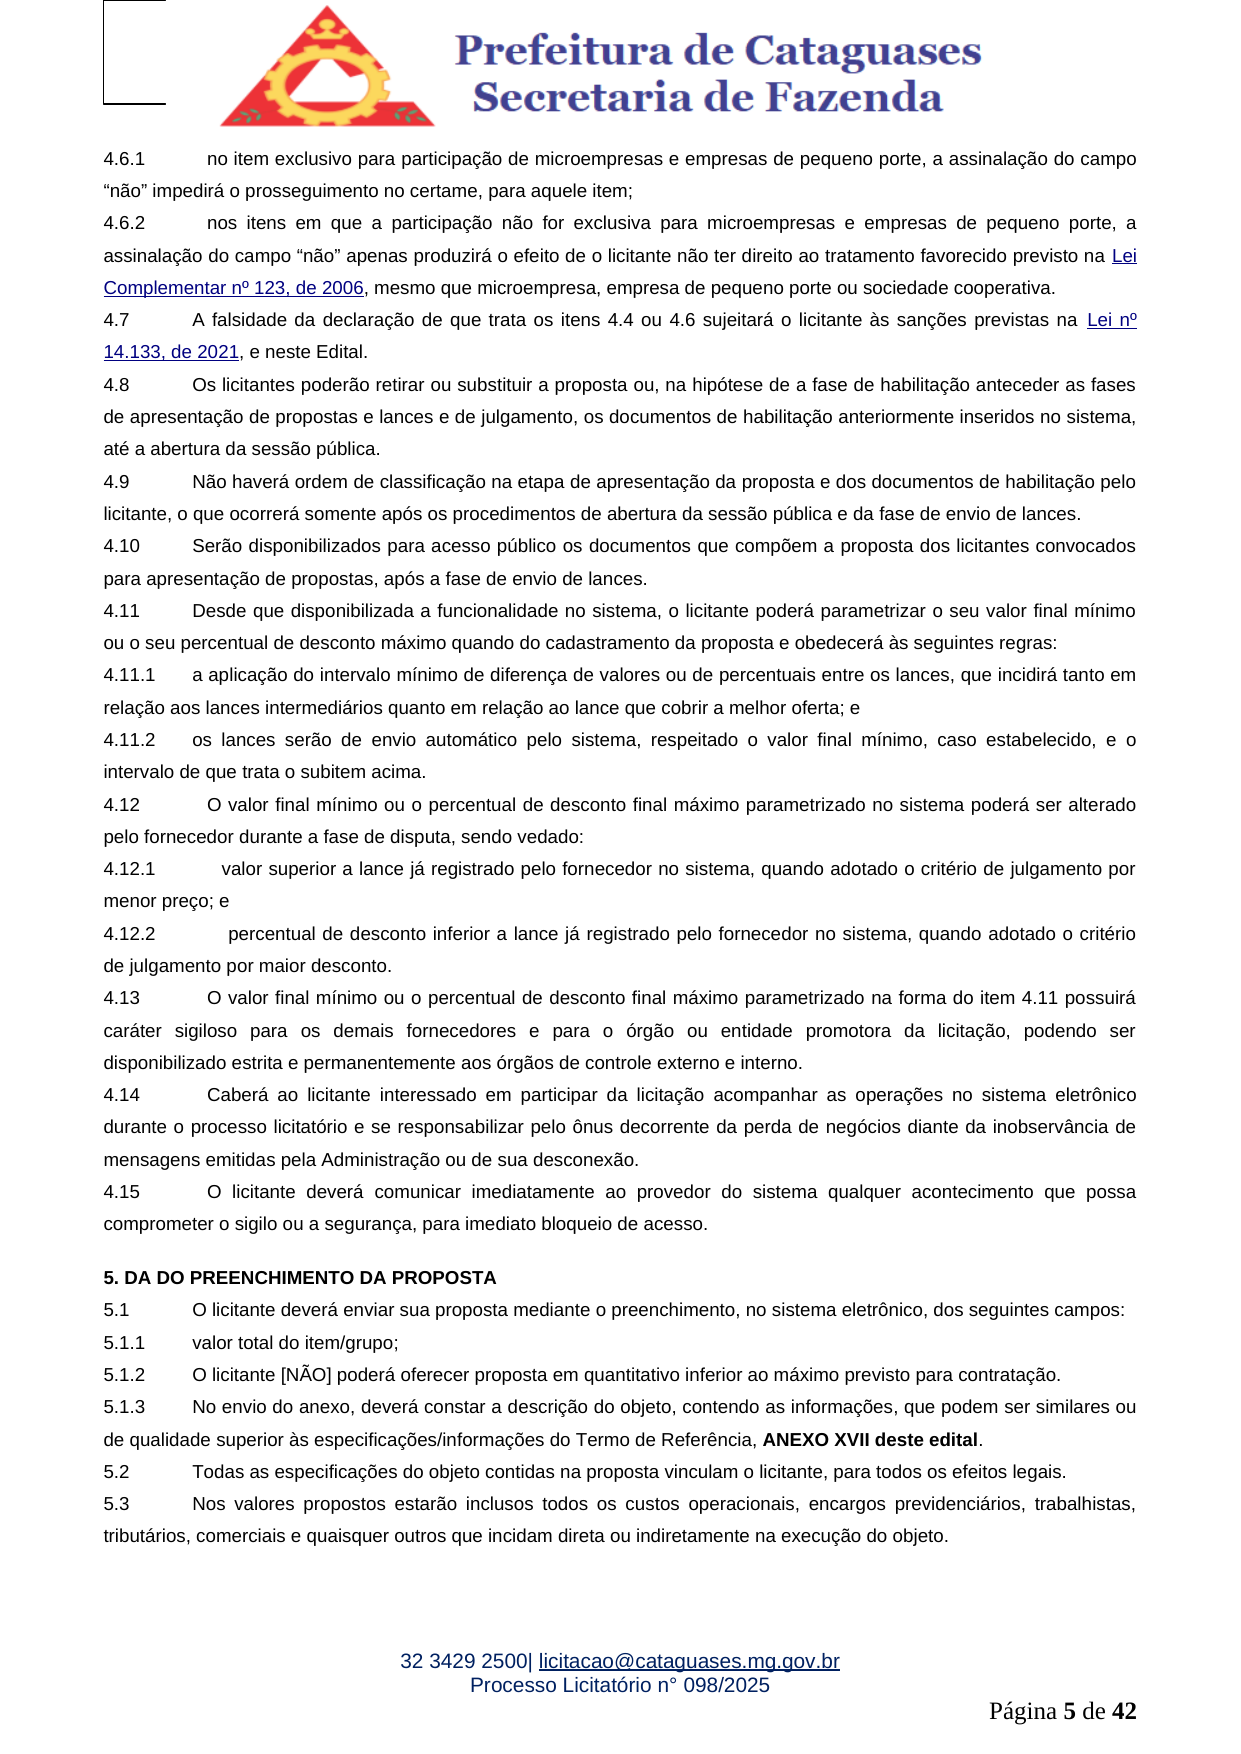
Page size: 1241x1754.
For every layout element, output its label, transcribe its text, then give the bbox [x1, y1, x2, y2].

list Desde que disponibilizada a funcionalidade no sistema, o licitante poderá parametrizar o seu valor final mínimo ou o seu percentual de desconto máximo quando do cadastramento da proposta e obedecerá às seguintes regras: [103, 599, 1137, 653]
list percentual de desconto inferior a lance já registrado pelo fornecedor no sistema, quando adotado o critério de julgamento por maior desconto. [103, 922, 1137, 976]
list A falsidade da declaração de que trata os itens 4.4 ou 4.6 sujeitará o licitante às sanções previstas na Lei nº 14.133, de 2021, e neste Edital. [103, 309, 1137, 363]
list Todas as especificações do objeto contidas na proposta vinculam o licitante, para todos os efeitos legais. [103, 1461, 1137, 1482]
list valor total do item/grupo; [103, 1332, 1137, 1353]
list os lances serão de envio automático pelo sistema, respeitado o valor final mínimo, caso estabelecido, e o intervalo de que trata o subitem acima. [103, 729, 1137, 783]
list O licitante deverá enviar sua proposta mediante o preenchimento, no sistema eletrônico, dos seguintes campos: [103, 1299, 1137, 1321]
text 5. DA DO PREENCHIMENTO DA PROPOSTA [103, 1267, 1137, 1288]
list Nos valores propostos estarão inclusos todos os custos operacionais, encargos previdenciários, trabalhistas, tributários, comerciais e quaisquer outros que incidam direta ou indiretamente na execução do objeto. [103, 1493, 1137, 1547]
list O valor final mínimo ou o percentual de desconto final máximo parametrizado no sistema poderá ser alterado pelo fornecedor durante a fase de disputa, sendo vedado: [103, 793, 1137, 847]
list a aplicação do intervalo mínimo de diferença de valores ou de percentuais entre os lances, que incidirá tanto em relação aos lances intermediários quanto em relação ao lance que cobrir a melhor oferta; e [103, 664, 1137, 718]
list No envio do anexo, deverá constar a descrição do objeto, contendo as informações, que podem ser similares ou de qualidade superior às especificações/informações do Termo de Referência, ANEXO XVII deste edital. [103, 1396, 1137, 1450]
list no item exclusivo para participação de microempresas e empresas de pequeno porte, a assinalação do campo “não” impedirá o prosseguimento no certame, para aquele item; [103, 147, 1137, 201]
list O valor final mínimo ou o percentual de desconto final máximo parametrizado na forma do item 4.11 possuirá caráter sigiloso para os demais fornecedores e para o órgão ou entidade promotora da licitação, podendo ser disponibilizado estrita e permanentemente aos órgãos de controle externo e interno. [103, 987, 1137, 1073]
list nos itens em que a participação não for exclusiva para microempresas e empresas de pequeno porte, a assinalação do campo “não” apenas produzirá o efeito de o licitante não ter direito ao tratamento favorecido previsto na Lei Complementar nº 123, de 2006, mesmo que microempresa, empresa de pequeno porte ou sociedade cooperativa. [103, 212, 1137, 298]
list Os licitantes poderão retirar ou substituir a proposta ou, na hipótese de a fase de habilitação anteceder as fases de apresentação de propostas e lances e de julgamento, os documentos de habilitação anteriormente inseridos no sistema, até a abertura da sessão pública. [103, 373, 1137, 460]
list valor superior a lance já registrado pelo fornecedor no sistema, quando adotado o critério de julgamento por menor preço; e [103, 858, 1137, 912]
list Não haverá ordem de classificação na etapa de apresentação da proposta e dos documentos de habilitação pelo licitante, o que ocorrerá somente após os procedimentos de abertura da sessão pública e da fase de envio de lances. [103, 470, 1137, 524]
list O licitante deverá comunicar imediatamente ao provedor do sistema qualquer acontecimento que possa comprometer o sigilo ou a segurança, para imediato bloqueio de acesso. [103, 1181, 1137, 1235]
list Caberá ao licitante interessado em participar da licitação acompanhar as operações no sistema eletrônico durante o processo licitatório e se responsabilizar pelo ônus decorrente da perda de negócios diante da inobservância de mensagens emitidas pela Administração ou de sua desconexão. [103, 1084, 1137, 1170]
picture [165, 0, 1075, 148]
list O licitante [NÃO] poderá oferecer proposta em quantitativo inferior ao máximo previsto para contratação. [103, 1364, 1137, 1385]
list Serão disponibilizados para acesso público os documentos que compõem a proposta dos licitantes convocados para apresentação de propostas, após a fase de envio de lances. [103, 535, 1137, 589]
